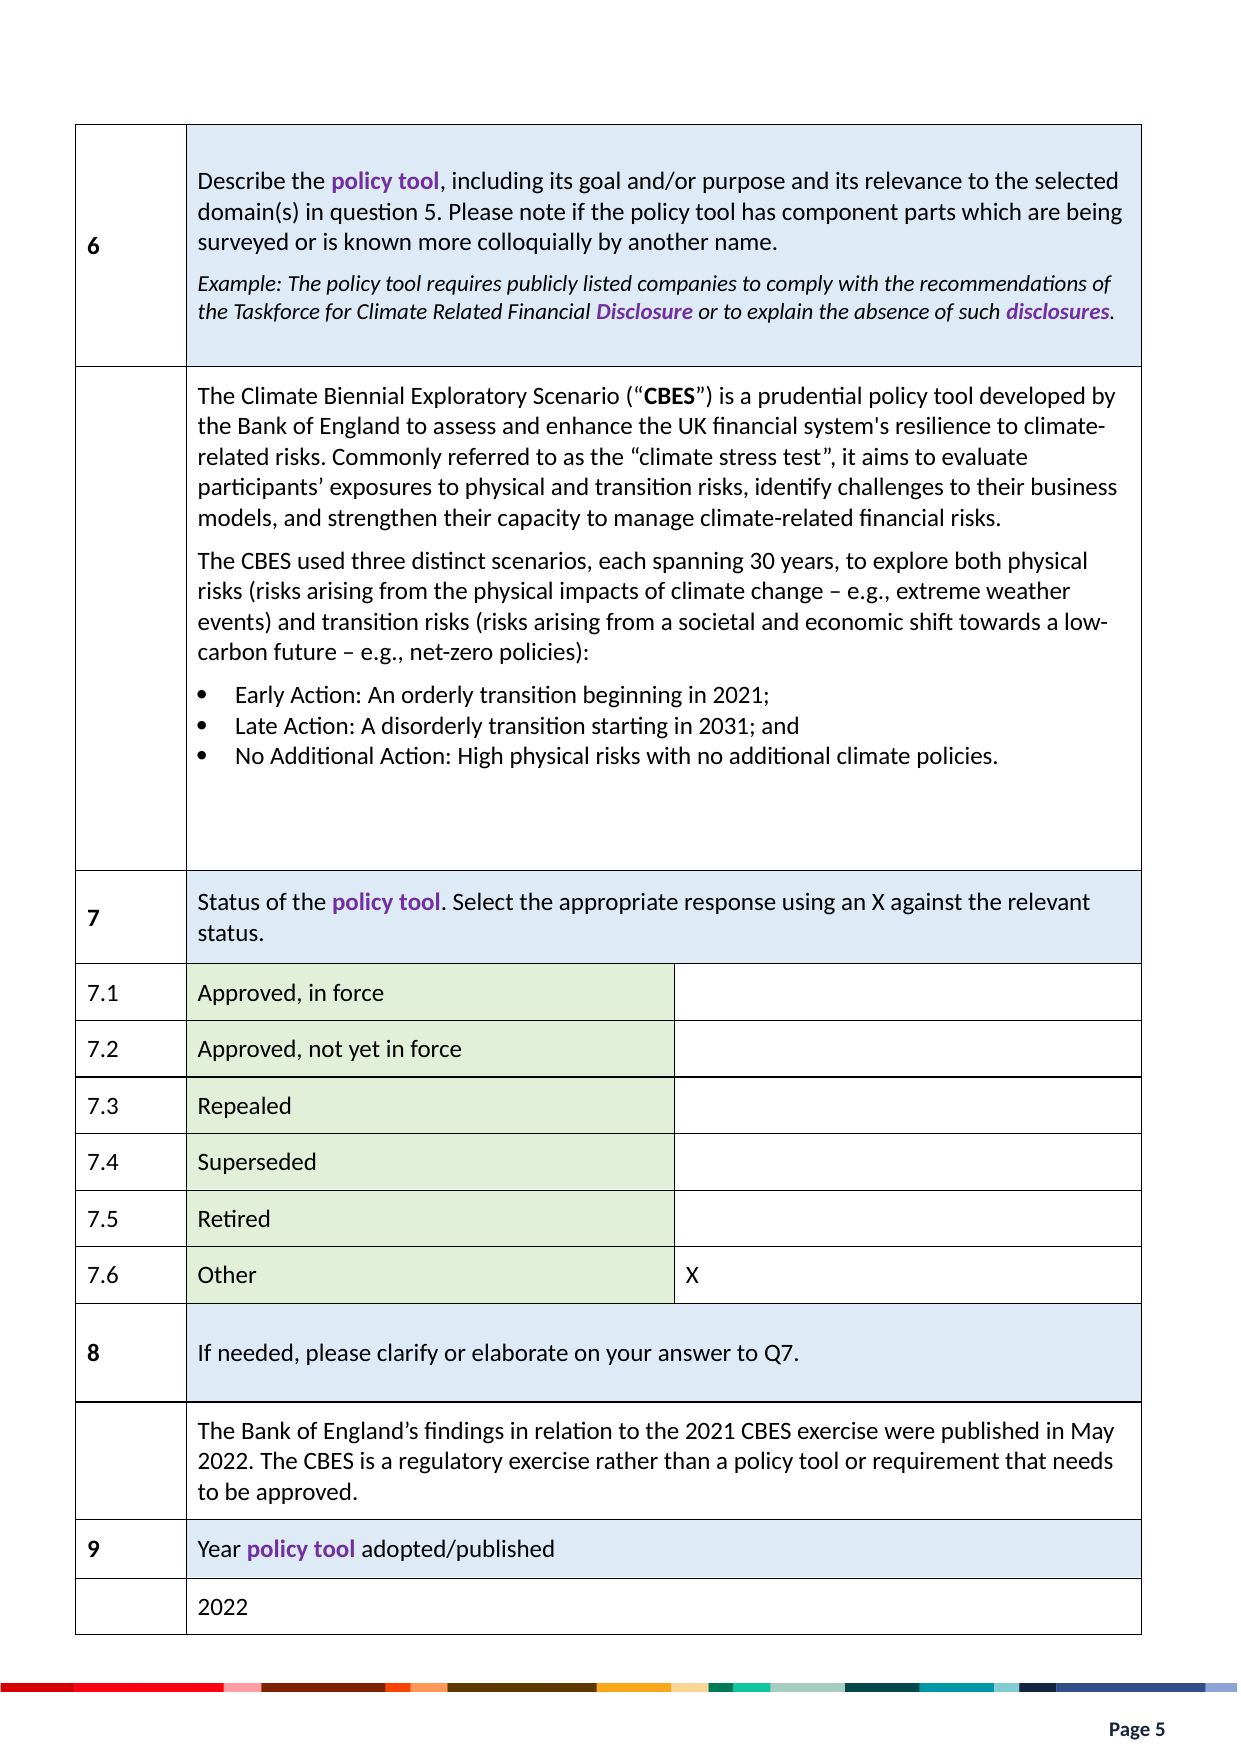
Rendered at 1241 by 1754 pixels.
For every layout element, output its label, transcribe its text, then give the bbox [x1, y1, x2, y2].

table_cell [76, 1579, 186, 1634]
table_cell 7.3 [76, 1078, 186, 1133]
table_cell Approved, not yet in force [187, 1021, 674, 1076]
table_cell [675, 1191, 1141, 1246]
table_cell Repealed [187, 1078, 674, 1133]
table_cell Describe the policy tool, including its goal and/or purpose and its relevance to the selected domain(s) in question 5. Please note if the policy tool has component parts which are being surveyed or is known more colloquially by another name. Example: The policy tool requires publicly listed companies to comply with the recommendations of the Taskforce for Climate Related Financial Disclosure or to explain the absence of such disclosures. [187, 125, 1141, 366]
table_cell 7.5 [76, 1191, 186, 1246]
table_cell [675, 1021, 1141, 1076]
table_cell 7.1 [76, 964, 186, 1020]
table_cell Approved, in force [187, 964, 674, 1020]
table_cell X [675, 1247, 1141, 1303]
table_cell 9 [76, 1520, 186, 1577]
table_cell If needed, please clarify or elaborate on your answer to Q7. [187, 1304, 1141, 1401]
table_cell The Bank of England’s findings in relation to the 2021 CBES exercise were published in May 2022. The CBES is a regulatory exercise rather than a policy tool or requirement that needs to be approved. [187, 1403, 1141, 1519]
table_cell [76, 367, 186, 869]
table_cell The Climate Biennial Exploratory Scenario (“CBES”) is a prudential policy tool developed by the Bank of England to assess and enhance the UK financial system's resilience to climate-related risks. Commonly referred to as the “climate stress test”, it aims to evaluate participants’ exposures to physical and transition risks, identify challenges to their business models, and strengthen their capacity to manage climate-related financial risks. The CBES used three distinct scenarios, each spanning 30 years, to explore both physical risks (risks arising from the physical impacts of climate change – e.g., extreme weather events) and transition risks (risks arising from a societal and economic shift towards a low-carbon future – e.g., net-zero policies): Early Action: An orderly transition beginning in 2021; Late Action: A disorderly transition starting in 2031; and No Additional Action: High physical risks with no additional climate policies. [187, 367, 1141, 869]
table_cell 7.4 [76, 1134, 186, 1189]
table_cell 7.2 [76, 1021, 186, 1076]
table_cell [675, 964, 1141, 1020]
table_cell 8 [76, 1304, 186, 1401]
table_cell 6 [76, 125, 186, 366]
picture [0, 1683, 1236, 1692]
table_cell Superseded [187, 1134, 674, 1189]
table_cell [76, 1403, 186, 1519]
table_cell 7.6 [76, 1247, 186, 1303]
table_cell 2022 [187, 1579, 1141, 1634]
table_cell Year policy tool adopted/published [187, 1520, 1141, 1577]
table_cell Retired [187, 1191, 674, 1246]
table_cell [675, 1078, 1141, 1133]
table_cell Other [187, 1247, 674, 1303]
table_cell Status of the policy tool. Select the appropriate response using an X against the relevant status. [187, 871, 1141, 963]
table_cell 7 [76, 871, 186, 963]
table_cell [675, 1134, 1141, 1189]
